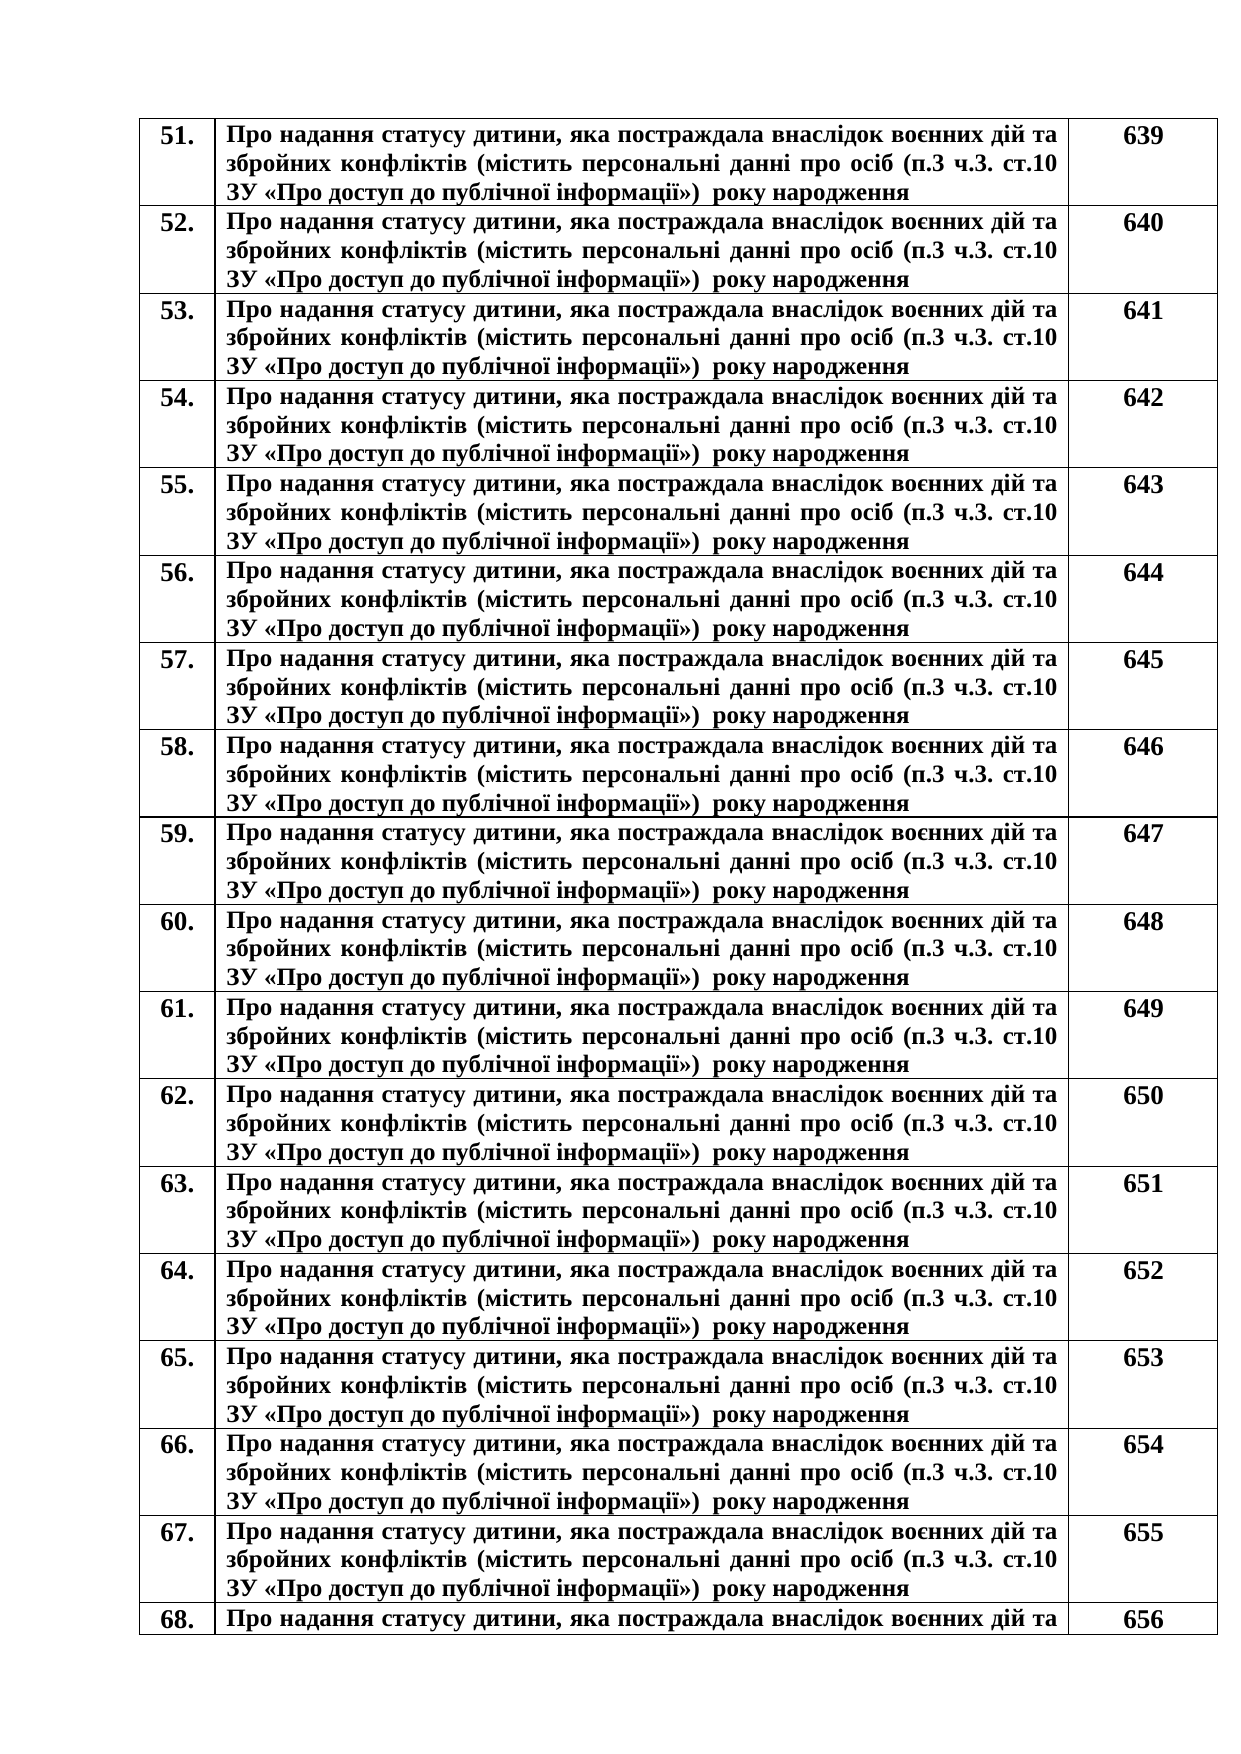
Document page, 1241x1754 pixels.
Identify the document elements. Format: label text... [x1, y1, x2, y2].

table_cell 52. [140, 206, 214, 293]
table_cell 643 [1069, 468, 1217, 554]
table_cell 59. [140, 818, 214, 904]
table_cell 66. [140, 1429, 214, 1515]
table_cell 62. [140, 1079, 214, 1166]
table_cell 640 [1069, 206, 1217, 293]
table_cell 652 [1069, 1254, 1217, 1340]
table_cell 53. [140, 294, 214, 380]
table_cell 67. [140, 1516, 214, 1602]
table_cell 651 [1069, 1167, 1217, 1253]
table_cell 58. [140, 730, 214, 816]
table_cell 56. [140, 556, 214, 642]
table_cell 649 [1069, 992, 1217, 1078]
table_cell 68. [140, 1603, 214, 1634]
table_cell 646 [1069, 730, 1217, 816]
table_cell 65. [140, 1341, 214, 1427]
table_cell 650 [1069, 1079, 1217, 1166]
table_cell 64. [140, 1254, 214, 1340]
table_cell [216, 119, 1068, 205]
table_cell 54. [140, 381, 214, 467]
table_cell 645 [1069, 643, 1217, 729]
table_cell 61. [140, 992, 214, 1078]
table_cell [216, 1603, 1068, 1634]
table_cell 648 [1069, 905, 1217, 991]
table_cell 641 [1069, 294, 1217, 380]
table_cell 51. [140, 119, 214, 205]
table_cell 63. [140, 1167, 214, 1253]
table_cell 55. [140, 468, 214, 554]
table_cell 653 [1069, 1341, 1217, 1427]
table_cell 655 [1069, 1516, 1217, 1602]
table_cell 57. [140, 643, 214, 729]
table_cell 642 [1069, 381, 1217, 467]
table_cell 60. [140, 905, 214, 991]
table_cell 654 [1069, 1429, 1217, 1515]
table_cell 647 [1069, 818, 1217, 904]
table_cell 644 [1069, 556, 1217, 642]
table_cell 656 [1069, 1603, 1217, 1634]
table_cell 639 [1069, 119, 1217, 205]
